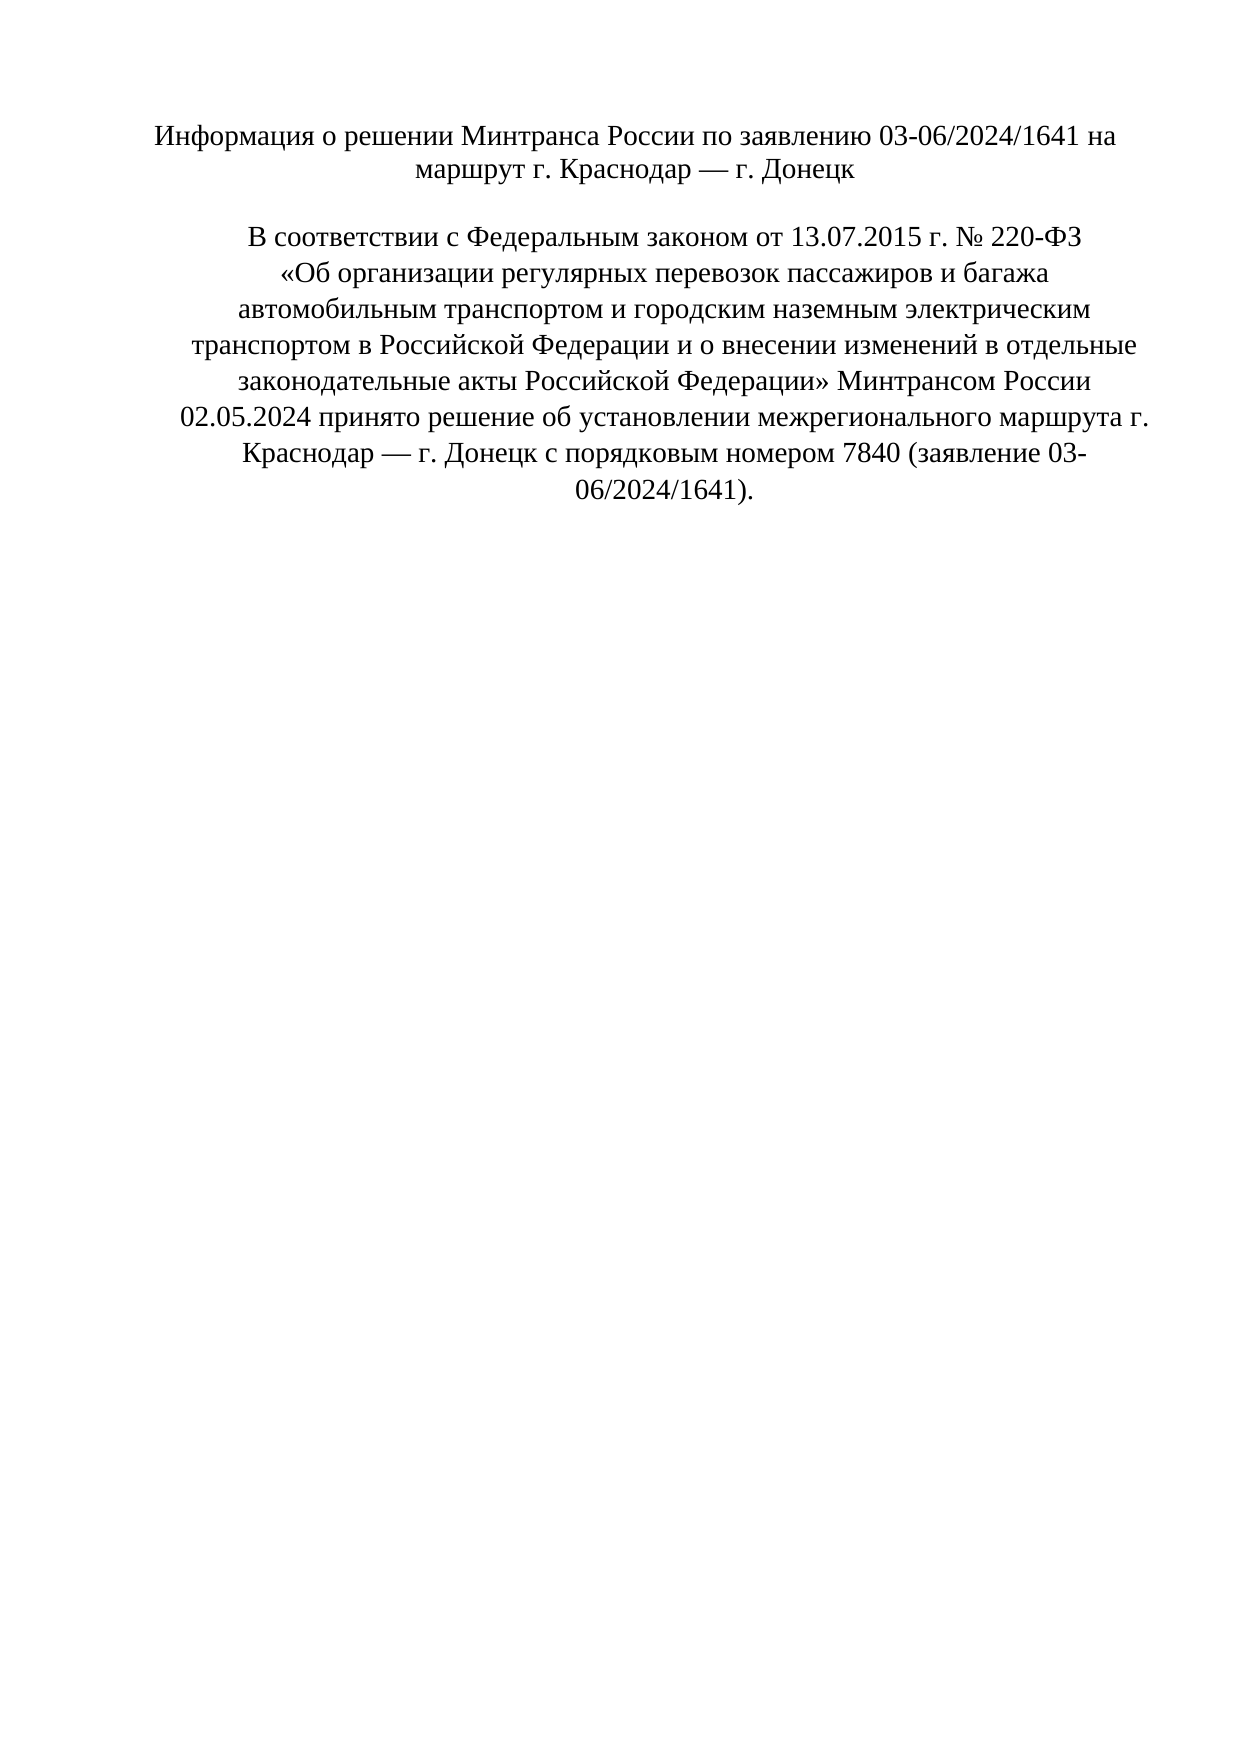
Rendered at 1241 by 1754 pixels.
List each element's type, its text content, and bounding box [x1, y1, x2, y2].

text В соответствии с Федеральным законом от 13.07.2015 г. № 220-ФЗ «Об организации регулярных перевозок пассажиров и багажа автомобильным транспортом и городским наземным электрическим транспортом в Российской Федерации и о внесении изменений в отдельные законодательные акты Российской Федерации» Минтрансом России 02.05.2024 принято решение об установлении межрегионального маршрута г. Краснодар — г. Донецк с порядковым номером 7840 (заявление 03-06/2024/1641). [177, 219, 1152, 505]
text Информация о решении Минтранса России по заявлению 03-06/2024/1641 на маршрут г. Краснодар — г. Донецк [118, 118, 1152, 185]
